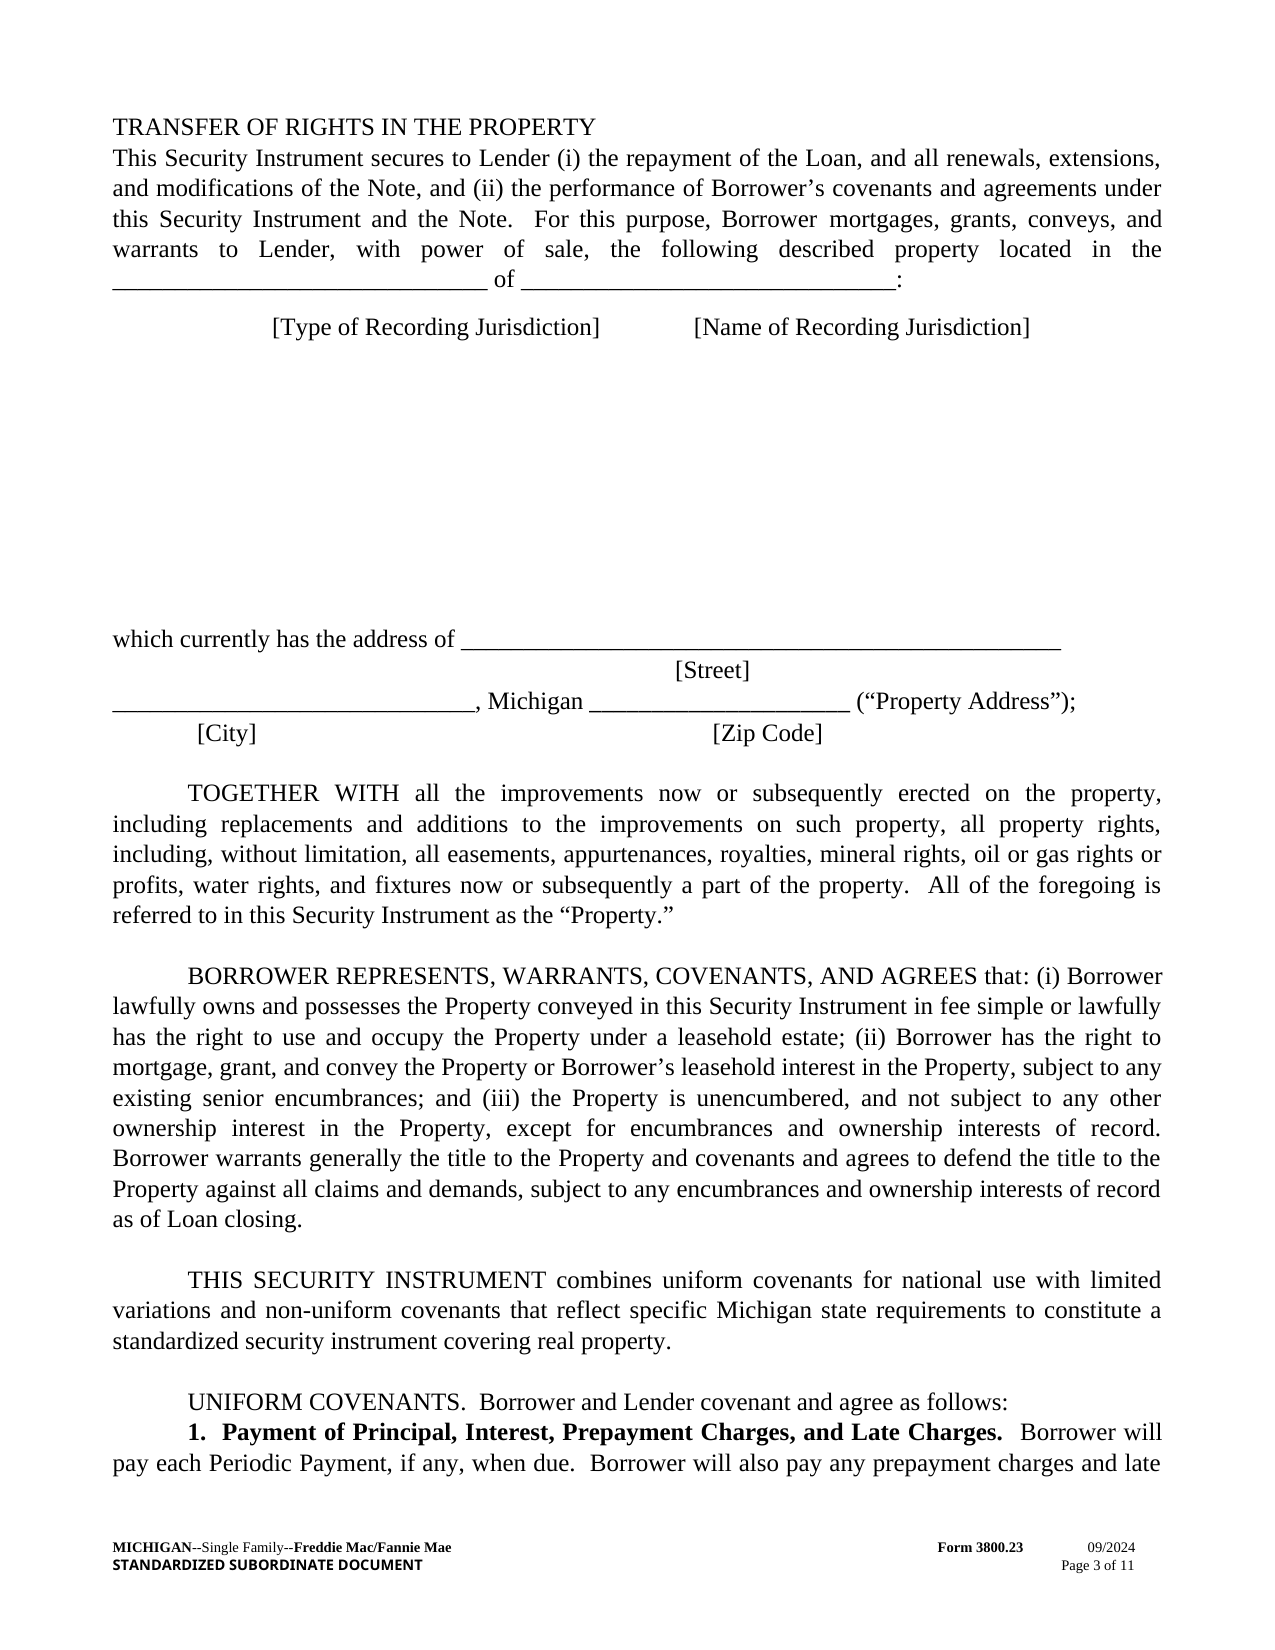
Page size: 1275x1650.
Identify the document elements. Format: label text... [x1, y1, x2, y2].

text [Type of Recording Jurisdiction] [Name of Recording Jurisdiction] [112, 312, 1162, 340]
text [Street] [487, 655, 1162, 684]
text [112, 1417, 1162, 1476]
text TRANSFER OF RIGHTS IN THE PROPERTY [112, 112, 1162, 141]
text TOGETHER WITH all the improvements now or subsequently erected on the property, including replacements and additions to the improvements on such property, all property rights, including, without limitation, all easements, appurtenances, royalties, mineral rights, oil or gas rights or profits, water rights, and fixtures now or subsequently a part of the property. All of the foregoing is referred to in this Security Instrument as the “Property.” [112, 778, 1162, 929]
text THIS SECURITY INSTRUMENT combines uniform covenants for national use with limited variations and non-uniform covenants that reflect specific Michigan state requirements to constitute a standardized security instrument covering real property. [112, 1265, 1162, 1355]
text which currently has the address of ________________________________________________ [112, 624, 1162, 653]
text BORROWER REPRESENTS, WARRANTS, COVENANTS, AND AGREES that: (i) Borrower lawfully owns and possesses the Property conveyed in this Security Instrument in fee simple or lawfully has the right to use and occupy the Property under a leasehold estate; (ii) Borrower has the right to mortgage, grant, and convey the Property or Borrower’s leasehold interest in the Property, subject to any existing senior encumbrances; and (iii) the Property is unencumbered, and not subject to any other ownership interest in the Property, except for encumbrances and ownership interests of record. Borrower warrants generally the title to the Property and covenants and agrees to defend the title to the Property against all claims and demands, subject to any encumbrances and ownership interests of record as of Loan closing. [112, 961, 1162, 1233]
text UNIFORM COVENANTS. Borrower and Lender covenant and agree as follows: [112, 1387, 1162, 1416]
text _____________________________, Michigan _____________________ (“Property Address”); [112, 685, 1162, 716]
text [City] [Zip Code] [112, 718, 1162, 746]
text This Security Instrument secures to Lender (i) the repayment of the Loan, and all renewals, extensions, and modifications of the Note, and (ii) the performance of Borrower’s covenants and agreements under this Security Instrument and the Note. For this purpose, Borrower mortgages, grants, conveys, and warrants to Lender, with power of sale, the following described property located in the ______________________________ of ______________________________: [112, 143, 1162, 293]
